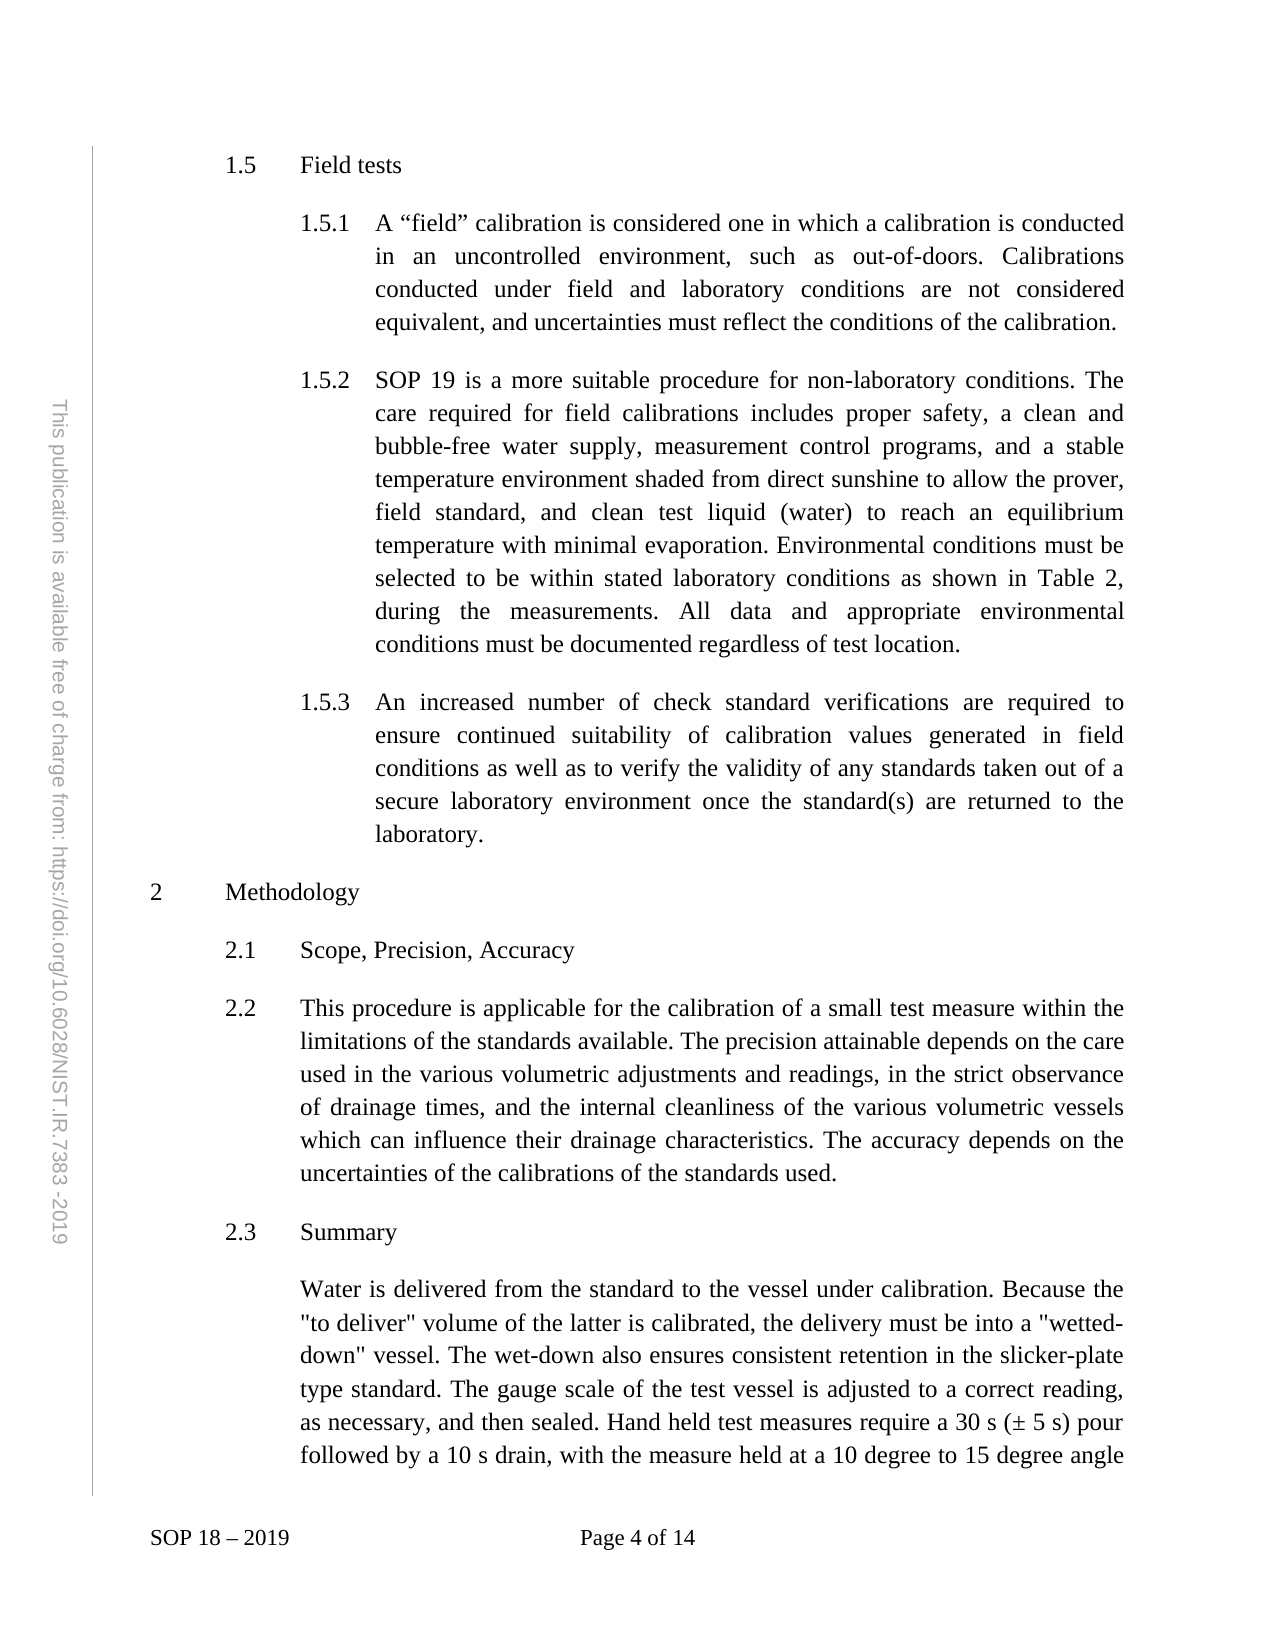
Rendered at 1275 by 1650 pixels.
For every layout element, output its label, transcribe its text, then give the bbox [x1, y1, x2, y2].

subtitle Methodology [150, 877, 1125, 906]
subtitle An increased number of check standard verifications are required to ensure continued suitability of calibration values generated in field conditions as well as to verify the validity of any standards taken out of a secure laboratory environment once the standard(s) are returned to the laboratory. [300, 687, 1125, 848]
subtitle Summary [225, 1217, 1125, 1245]
subtitle SOP 19 is a more suitable procedure for non-laboratory conditions. The care required for field calibrations includes proper safety, a clean and bubble-free water supply, measurement control programs, and a stable temperature environment shaded from direct sunshine to allow the prover, field standard, and clean test liquid (water) to reach an equilibrium temperature with minimal evaporation. Environmental conditions must be selected to be within stated laboratory conditions as shown in Table 2, during the measurements. All data and appropriate environmental conditions must be documented regardless of test location. [300, 365, 1125, 658]
subtitle Field tests [225, 150, 1125, 179]
subtitle A “field” calibration is considered one in which a calibration is conducted in an uncontrolled environment, such as out-of-doors. Calibrations conducted under field and laboratory conditions are not considered equivalent, and uncertainties must reflect the conditions of the calibration. [300, 208, 1125, 336]
subtitle This procedure is applicable for the calibration of a small test measure within the limitations of the standards available. The precision attainable depends on the care used in the various volumetric adjustments and readings, in the strict observance of drainage times, and the internal cleanliness of the various volumetric vessels which can influence their drainage characteristics. The accuracy depends on the uncertainties of the calibrations of the standards used. [225, 993, 1125, 1187]
subtitle Scope, Precision, Accuracy [225, 935, 1125, 964]
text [300, 1274, 1125, 1468]
